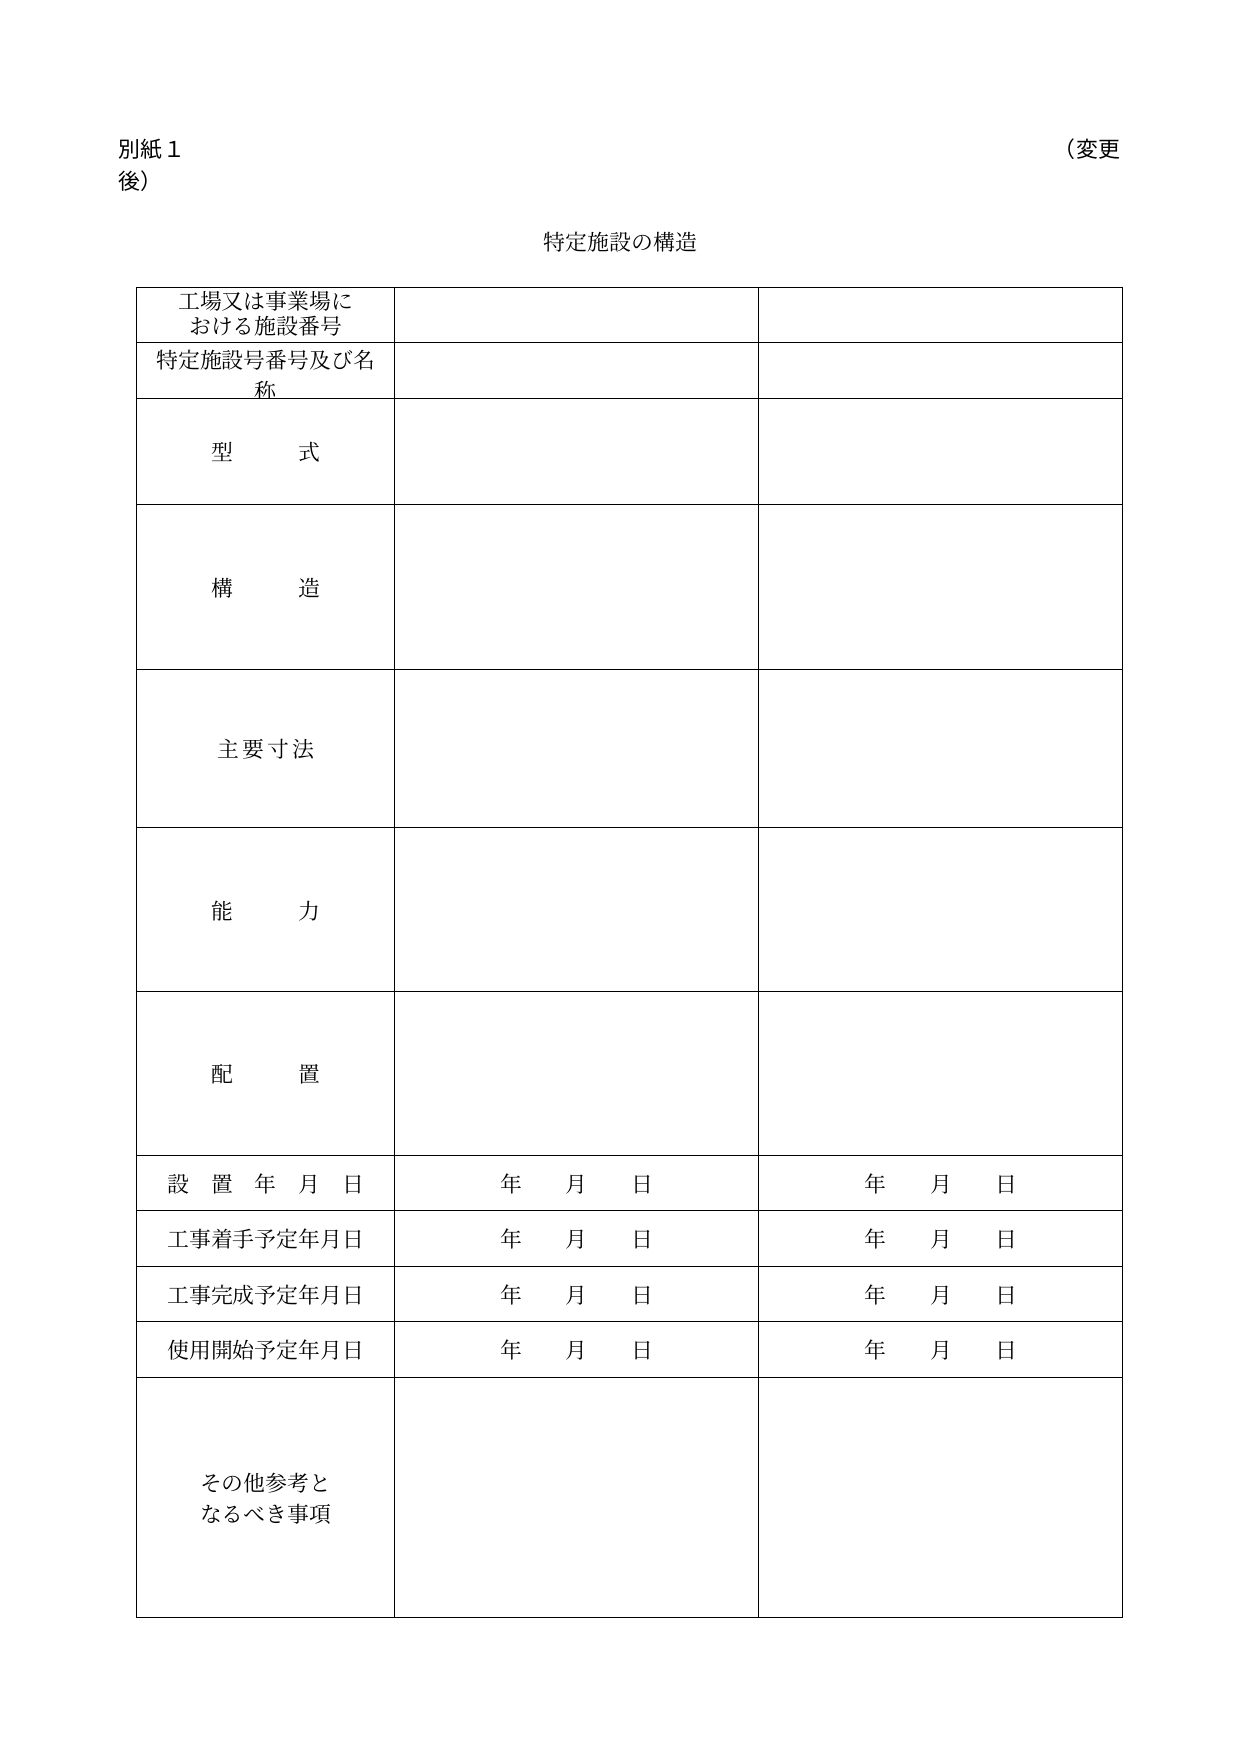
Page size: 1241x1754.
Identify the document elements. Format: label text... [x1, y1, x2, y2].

table_cell 設 置 年 月 日 [137, 1156, 394, 1210]
table_cell [759, 992, 1122, 1155]
table_cell 特定施設号番号及び名称 [137, 343, 394, 398]
table_cell 年 月 日 [395, 1267, 758, 1321]
table_cell [395, 1378, 758, 1617]
table_cell [759, 1378, 1122, 1617]
table_cell 型 式 [137, 399, 394, 503]
table_cell [395, 505, 758, 668]
table_cell 主要寸法 [137, 670, 394, 827]
table_cell 構 造 [137, 505, 394, 668]
table_cell [759, 828, 1122, 991]
table_cell 配 置 [137, 992, 394, 1155]
table_cell [759, 670, 1122, 827]
table_cell [395, 343, 758, 398]
table_cell その他参考と なるべき事項 [137, 1378, 394, 1617]
table_header 工場又は事業場に おける施設番号 [137, 288, 394, 342]
table_cell [395, 399, 758, 503]
table_header [759, 288, 1122, 342]
table_cell 年 月 日 [395, 1322, 758, 1377]
table_cell 年 月 日 [759, 1156, 1122, 1210]
table_cell [759, 343, 1122, 398]
table_cell 工事完成予定年月日 [137, 1267, 394, 1321]
table_cell 使用開始予定年月日 [137, 1322, 394, 1377]
table_cell [759, 505, 1122, 668]
table_cell 年 月 日 [395, 1156, 758, 1210]
table_cell 工事着手予定年月日 [137, 1211, 394, 1266]
table_cell [395, 992, 758, 1155]
table_cell 年 月 日 [759, 1322, 1122, 1377]
table_header [395, 288, 758, 342]
table_cell 能 力 [137, 828, 394, 991]
table_cell [395, 828, 758, 991]
table_cell 年 月 日 [395, 1211, 758, 1266]
text 特定施設の構造 [118, 225, 1122, 257]
table_cell [395, 670, 758, 827]
table_cell 年 月 日 [759, 1267, 1122, 1321]
table_cell 年 月 日 [759, 1211, 1122, 1266]
text 別紙１ （変更後） [118, 132, 1122, 196]
table_cell [759, 399, 1122, 503]
